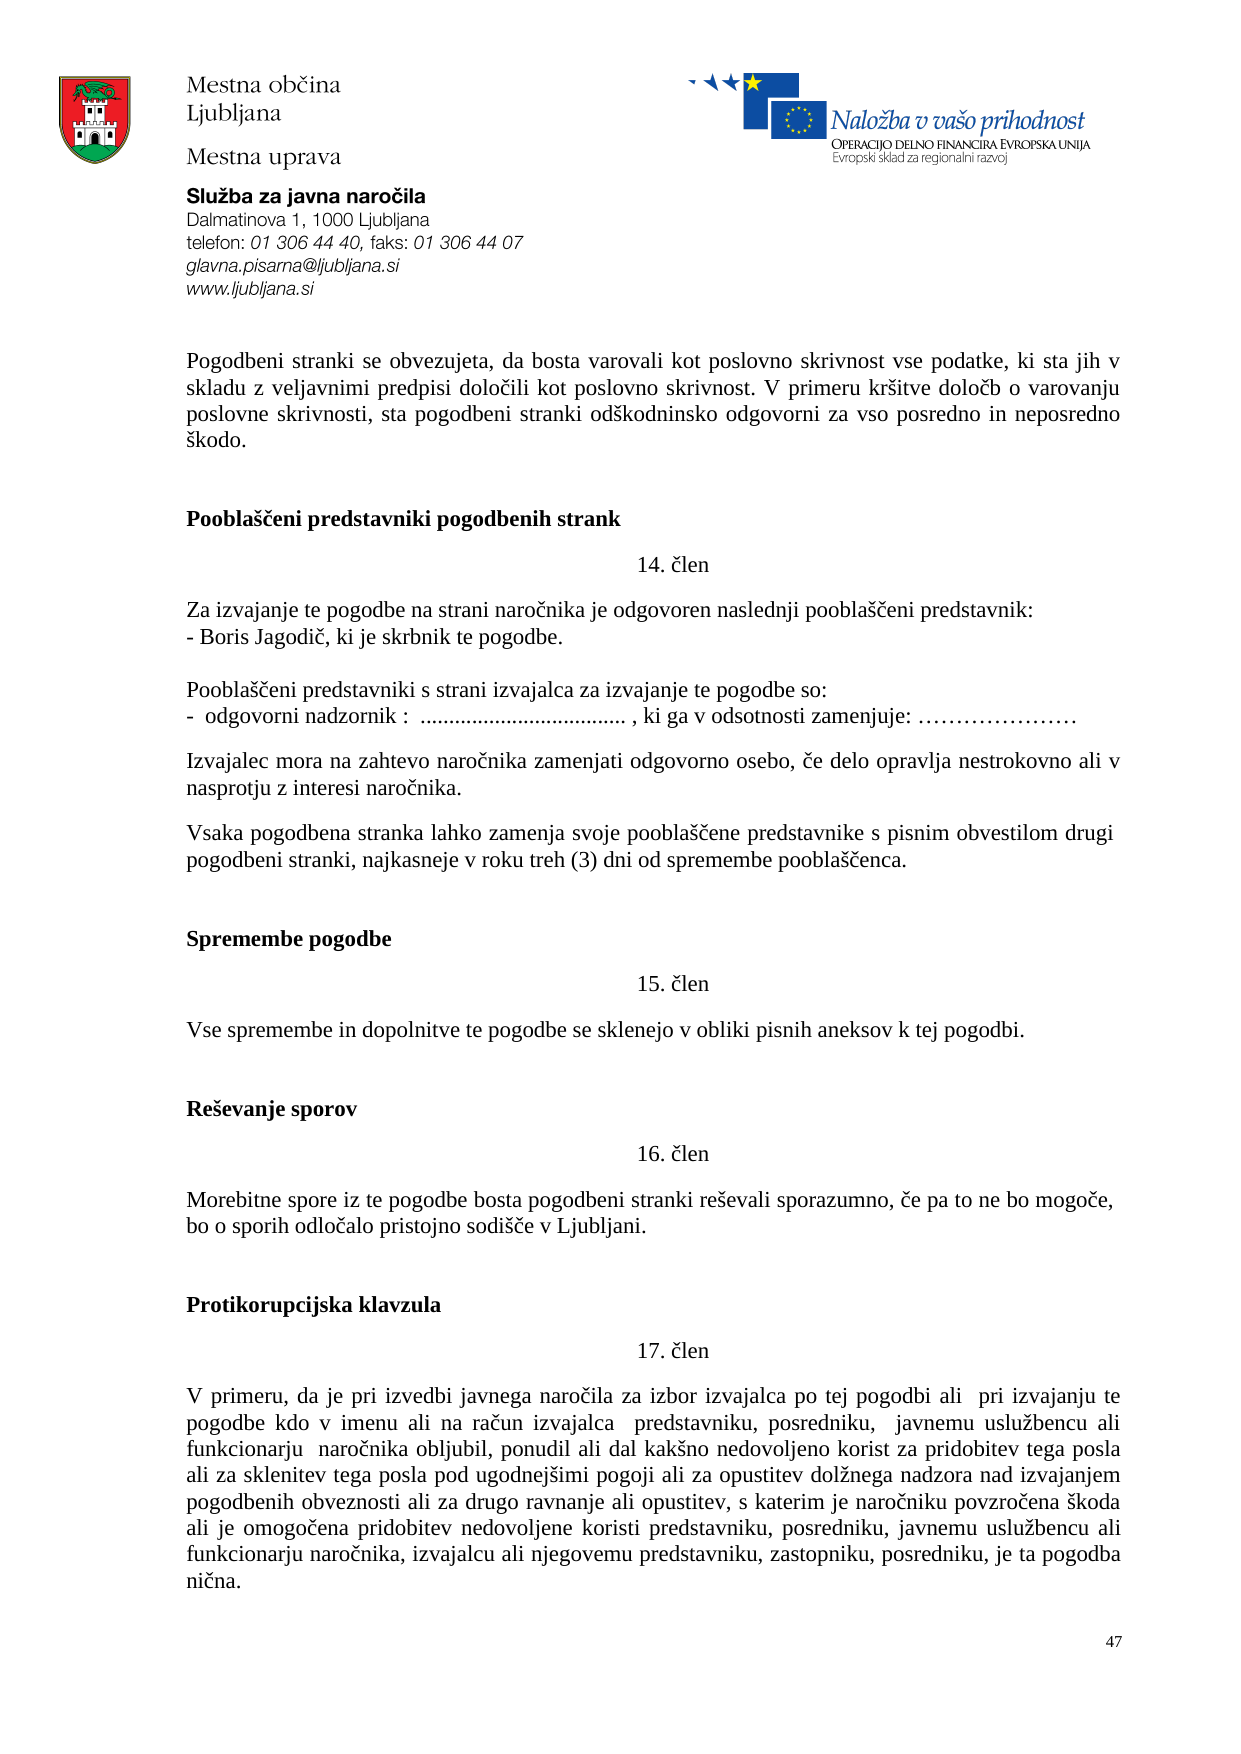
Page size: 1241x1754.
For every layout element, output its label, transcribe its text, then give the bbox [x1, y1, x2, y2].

text - Boris Jagodič, ki je skrbnik te pogodbe. [186, 623, 1122, 649]
text 16. člen [223, 1140, 1122, 1167]
text Izvajalec mora na zahtevo naročnika zamenjati odgovorno osebo, če delo opravlja nestrokovno ali v nasprotju z interesi naročnika. [186, 747, 1122, 800]
text - odgovorni nadzornik : .................................... , ki ga v odsotnosti zamenjuje: ………………… [186, 702, 1122, 728]
picture [59, 73, 537, 302]
text Pooblaščeni predstavniki pogodbenih strank [186, 506, 1122, 532]
text 15. člen [223, 970, 1122, 997]
text Vse spremembe in dopolnitve te pogodbe se sklenejo v obliki pisnih aneksov k tej pogodbi. [186, 1016, 1152, 1042]
text Protikorupcijska klavzula [186, 1291, 1152, 1318]
text Pogodbeni stranki se obvezujeta, da bosta varovali kot poslovno skrivnost vse podatke, ki sta jih v skladu z veljavnimi predpisi določili kot poslovno skrivnost. V primeru kršitve določb o varovanju poslovne skrivnosti, sta pogodbeni stranki odškodninsko odgovorni za vso posredno in neposredno škodo. [186, 327, 1122, 453]
text Reševanje sporov [186, 1095, 1152, 1121]
text 17. člen [223, 1337, 1122, 1363]
text Spremembe pogodbe [186, 925, 1152, 951]
text Morebitne spore iz te pogodbe bosta pogodbeni stranki reševali sporazumno, če pa to ne bo mogoče, bo o sporih odločalo pristojno sodišče v Ljubljani. [186, 1186, 1114, 1239]
picture [688, 73, 1091, 165]
text V primeru, da je pri izvedbi javnega naročila za izbor izvajalca po tej pogodbi ali pri izvajanju te pogodbe kdo v imenu ali na račun izvajalca predstavniku, posredniku, javnemu uslužbencu ali funkcionarju naročnika obljubil, ponudil ali dal kakšno nedovoljeno korist za pridobitev tega posla ali za sklenitev tega posla pod ugodnejšimi pogoji ali za opustitev dolžnega nadzora nad izvajanjem pogodbenih obveznosti ali za drugo ravnanje ali opustitev, s katerim je naročniku povzročena škoda ali je omogočena pridobitev nedovoljene koristi predstavniku, posredniku, javnemu uslužbencu ali funkcionarju naročnika, izvajalcu ali njegovemu predstavniku, zastopniku, posredniku, je ta pogodba nična. [186, 1382, 1122, 1593]
text Vsaka pogodbena stranka lahko zamenja svoje pooblaščene predstavnike s pisnim obvestilom drugi pogodbeni stranki, najkasneje v roku treh (3) dni od spremembe pooblaščenca. [186, 819, 1115, 872]
text Za izvajanje te pogodbe na strani naročnika je odgovoren naslednji pooblaščeni predstavnik: [186, 597, 1122, 623]
text Pooblaščeni predstavniki s strani izvajalca za izvajanje te pogodbe so: [186, 676, 1122, 702]
text 14. člen [223, 551, 1122, 577]
